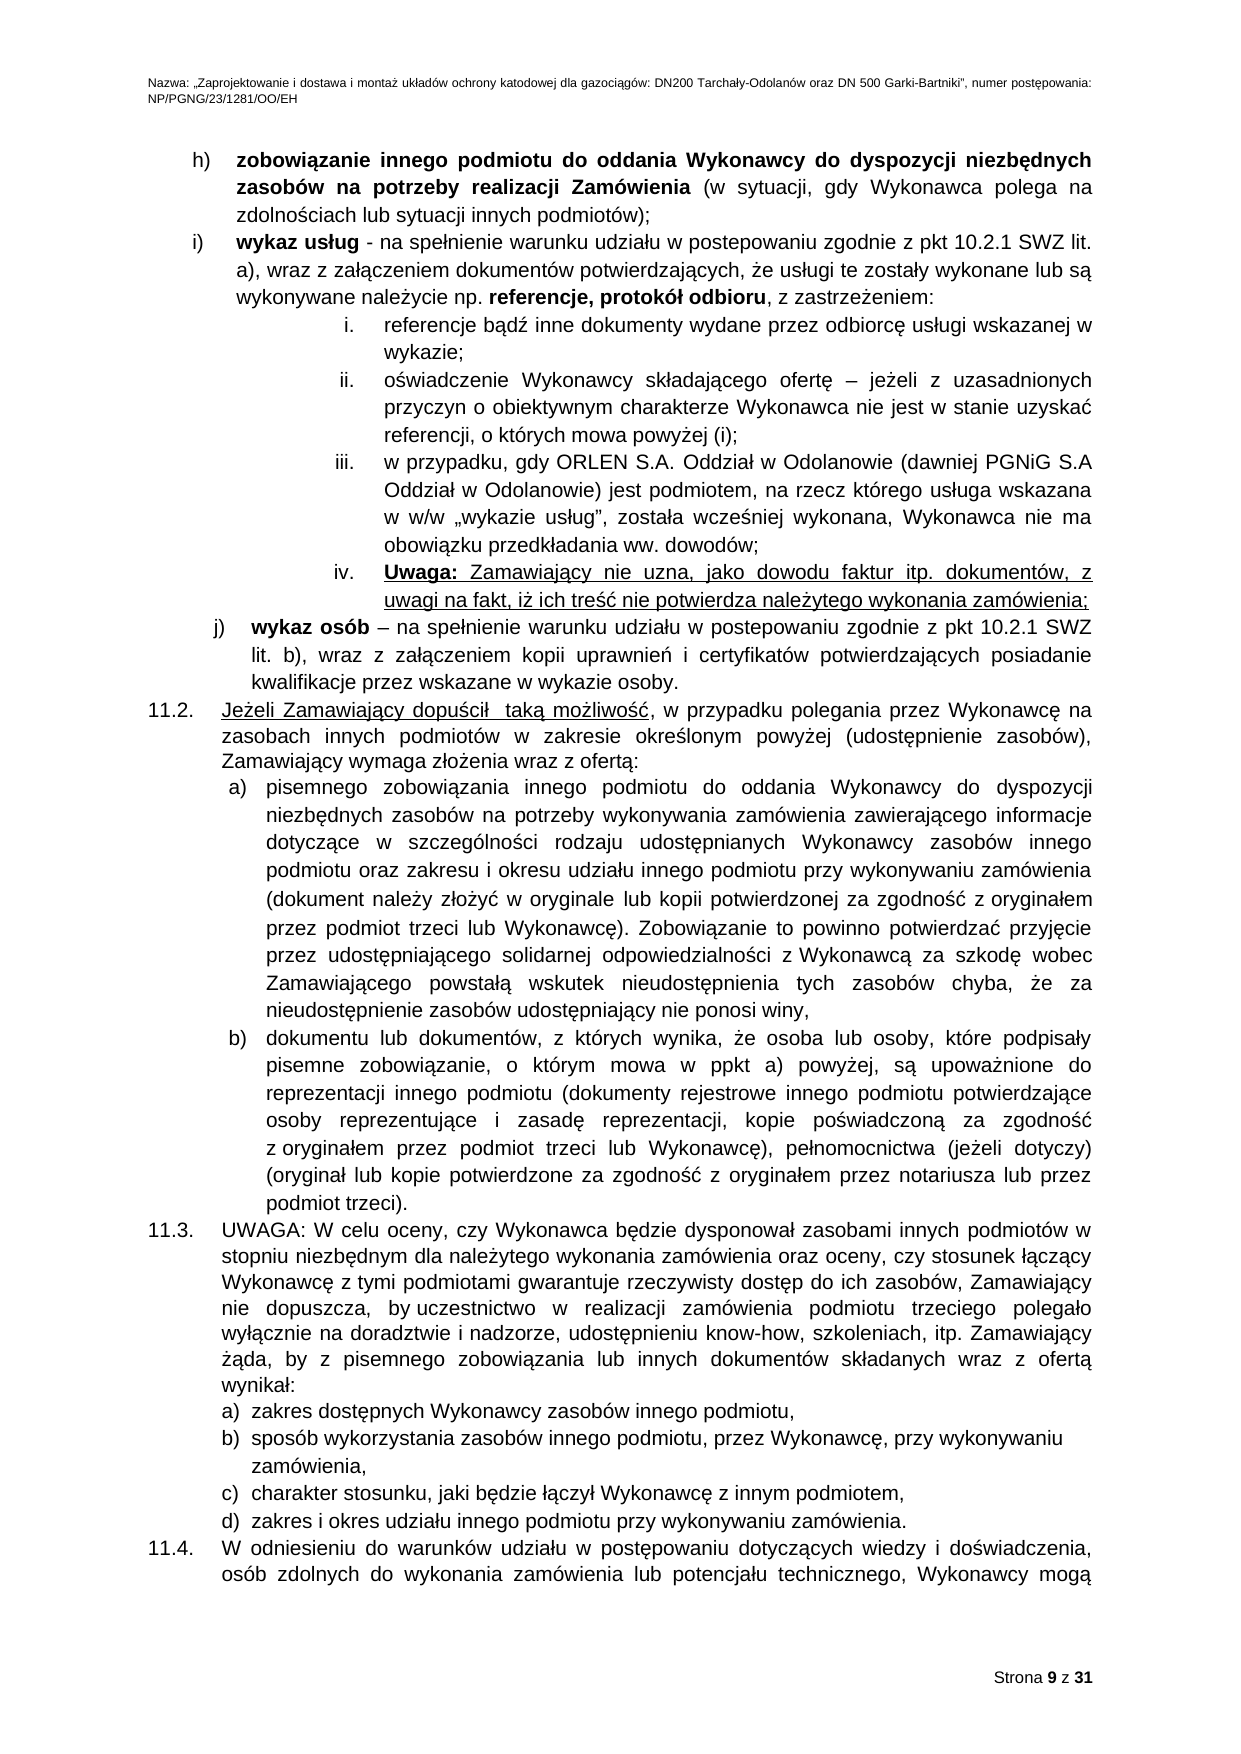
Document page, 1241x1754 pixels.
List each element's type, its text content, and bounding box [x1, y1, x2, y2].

list zakres dostępnych Wykonawcy zasobów innego podmiotu, [221, 1399, 1093, 1423]
list dokumentu lub dokumentów, z których wynika, że osoba lub osoby, które podpisały pisemne zobowiązanie, o którym mowa w ppkt a) powyżej, są upoważnione do reprezentacji innego podmiotu (dokumenty rejestrowe innego podmiotu potwierdzające osoby reprezentujące i zasadę reprezentacji, kopie poświadczoną za zgodność z oryginałem przez podmiot trzeci lub Wykonawcę), pełnomocnictwa (jeżeli dotyczy) (oryginał lub kopie potwierdzone za zgodność z oryginałem przez notariusza lub przez podmiot trzeci). [228, 1025, 1093, 1214]
list zobowiązanie innego podmiotu do oddania Wykonawcy do dyspozycji niezbędnych zasobów na potrzeby realizacji Zamówienia (w sytuacji, gdy Wykonawca polega na zdolnościach lub sytuacji innych podmiotów); [192, 148, 1093, 227]
list referencje bądź inne dokumenty wydane przez odbiorcę usługi wskazanej w wykazie; [354, 313, 1093, 364]
list charakter stosunku, jaki będzie łączył Wykonawcę z innym podmiotem, [221, 1481, 1093, 1505]
list wykaz usług - na spełnienie warunku udziału w postepowaniu zgodnie z pkt 10.2.1 SWZ lit. a), wraz z załączeniem dokumentów potwierdzających, że usługi te zostały wykonane lub są wykonywane należycie np. referencje, protokół odbioru, z zastrzeżeniem: [192, 230, 1093, 309]
text UWAGA: W celu oceny, czy Wykonawca będzie dysponował zasobami innych podmiotów w stopniu niezbędnym dla należytego wykonania zamówienia oraz oceny, czy stosunek łączący Wykonawcę z tymi podmiotami gwarantuje rzeczywisty dostęp do ich zasobów, Zamawiający nie dopuszcza, by uczestnictwo w realizacji zamówienia podmiotu trzeciego polegało wyłącznie na doradztwie i nadzorze, udostępnieniu know-how, szkoleniach, itp. Zamawiający żąda, by z pisemnego zobowiązania lub innych dokumentów składanych wraz z ofertą wynikał: [148, 1218, 1093, 1397]
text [148, 1536, 1093, 1586]
list w przypadku, gdy ORLEN S.A. Oddział w Odolanowie (dawniej PGNiG S.A Oddział w Odolanowie) jest podmiotem, na rzecz którego usługa wskazana w w/w „wykazie usług”, została wcześniej wykonana, Wykonawca nie ma obowiązku przedkładania ww. dowodów; [354, 450, 1093, 557]
text Jeżeli Zamawiający dopuścił taką możliwość, w przypadku polegania przez Wykonawcę na zasobach innych podmiotów w zakresie określonym powyżej (udostępnienie zasobów), Zamawiający wymaga złożenia wraz z ofertą: [148, 698, 1093, 773]
list sposób wykorzystania zasobów innego podmiotu, przez Wykonawcę, przy wykonywaniu zamówienia, [221, 1426, 1093, 1478]
list wykaz osób – na spełnienie warunku udziału w postepowaniu zgodnie z pkt 10.2.1 SWZ lit. b), wraz z załączeniem kopii uprawnień i certyfikatów potwierdzających posiadanie kwalifikacje przez wskazane w wykazie osoby. [213, 615, 1093, 694]
list oświadczenie Wykonawcy składającego ofertę – jeżeli z uzasadnionych przyczyn o obiektywnym charakterze Wykonawca nie jest w stanie uzyskać referencji, o których mowa powyżej (i); [354, 368, 1093, 447]
list zakres i okres udziału innego podmiotu przy wykonywaniu zamówienia. [221, 1509, 1093, 1533]
list Uwaga: Zamawiający nie uzna, jako dowodu faktur itp. dokumentów, z uwagi na fakt, iż ich treść nie potwierdza należytego wykonania zamówienia; [354, 560, 1093, 612]
list pisemnego zobowiązania innego podmiotu do oddania Wykonawcy do dyspozycji niezbędnych zasobów na potrzeby wykonywania zamówienia zawierającego informacje dotyczące w szczególności rodzaju udostępnianych Wykonawcy zasobów innego podmiotu oraz zakresu i okresu udziału innego podmiotu przy wykonywaniu zamówienia (dokument należy złożyć w oryginale lub kopii potwierdzonej za zgodność z oryginałem przez podmiot trzeci lub Wykonawcę). Zobowiązanie to powinno potwierdzać przyjęcie przez udostępniającego solidarnej odpowiedzialności z Wykonawcą za szkodę wobec Zamawiającego powstałą wskutek nieudostępnienia tych zasobów chyba, że za nieudostępnienie zasobów udostępniający nie ponosi winy, [228, 775, 1093, 1022]
